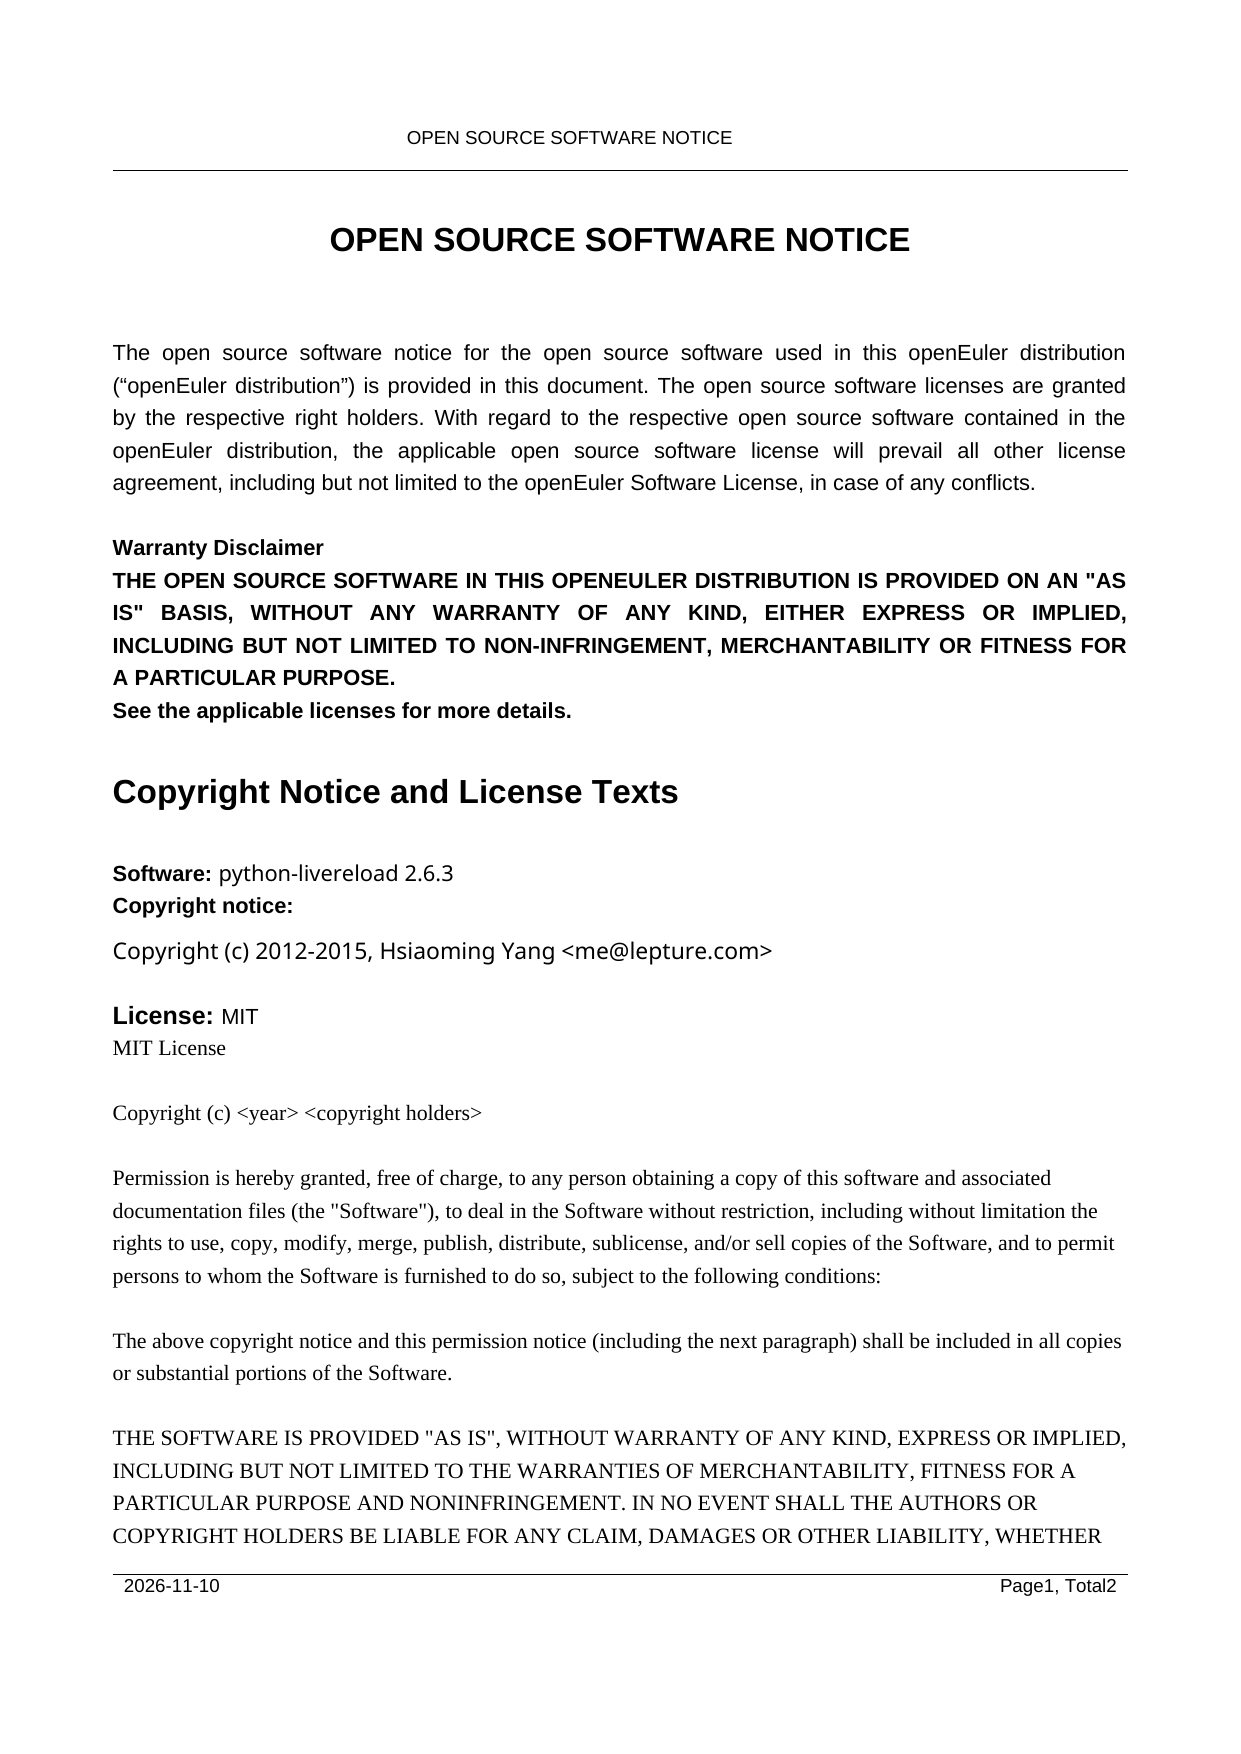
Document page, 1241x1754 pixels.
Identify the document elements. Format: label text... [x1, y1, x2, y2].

text THE OPEN SOURCE SOFTWARE IN THIS OPENEULER DISTRIBUTION IS PROVIDED ON AN "AS IS" BASIS, WITHOUT ANY WARRANTY OF ANY KIND, EITHER EXPRESS OR IMPLIED, INCLUDING BUT NOT LIMITED TO NON-INFRINGEMENT, MERCHANTABILITY OR FITNESS FOR A PARTICULAR PURPOSE. See the applicable licenses for more details. [112, 564, 1128, 726]
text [112, 1031, 1128, 1551]
text License: MIT [112, 999, 1128, 1031]
text OPEN SOURCE SOFTWARE NOTICE [112, 206, 1128, 271]
text Copyright Notice and License Texts [112, 759, 1128, 824]
text Copyright notice: [112, 889, 1128, 921]
text The open source software notice for the open source software used in this openEuler distribution (“openEuler distribution”) is provided in this document. The open source software licenses are granted by the respective right holders. With regard to the respective open source software contained in the openEuler distribution, the applicable open source software license will prevail all other license agreement, including but not limited to the openEuler Software License, in case of any conflicts. [112, 336, 1128, 499]
title Software: python-livereload 2.6.3 [112, 856, 1128, 889]
text Copyright (c) 2012-2015, Hsiaoming Yang <me@lepture.com> [112, 934, 1128, 999]
text Warranty Disclaimer [112, 531, 1128, 564]
